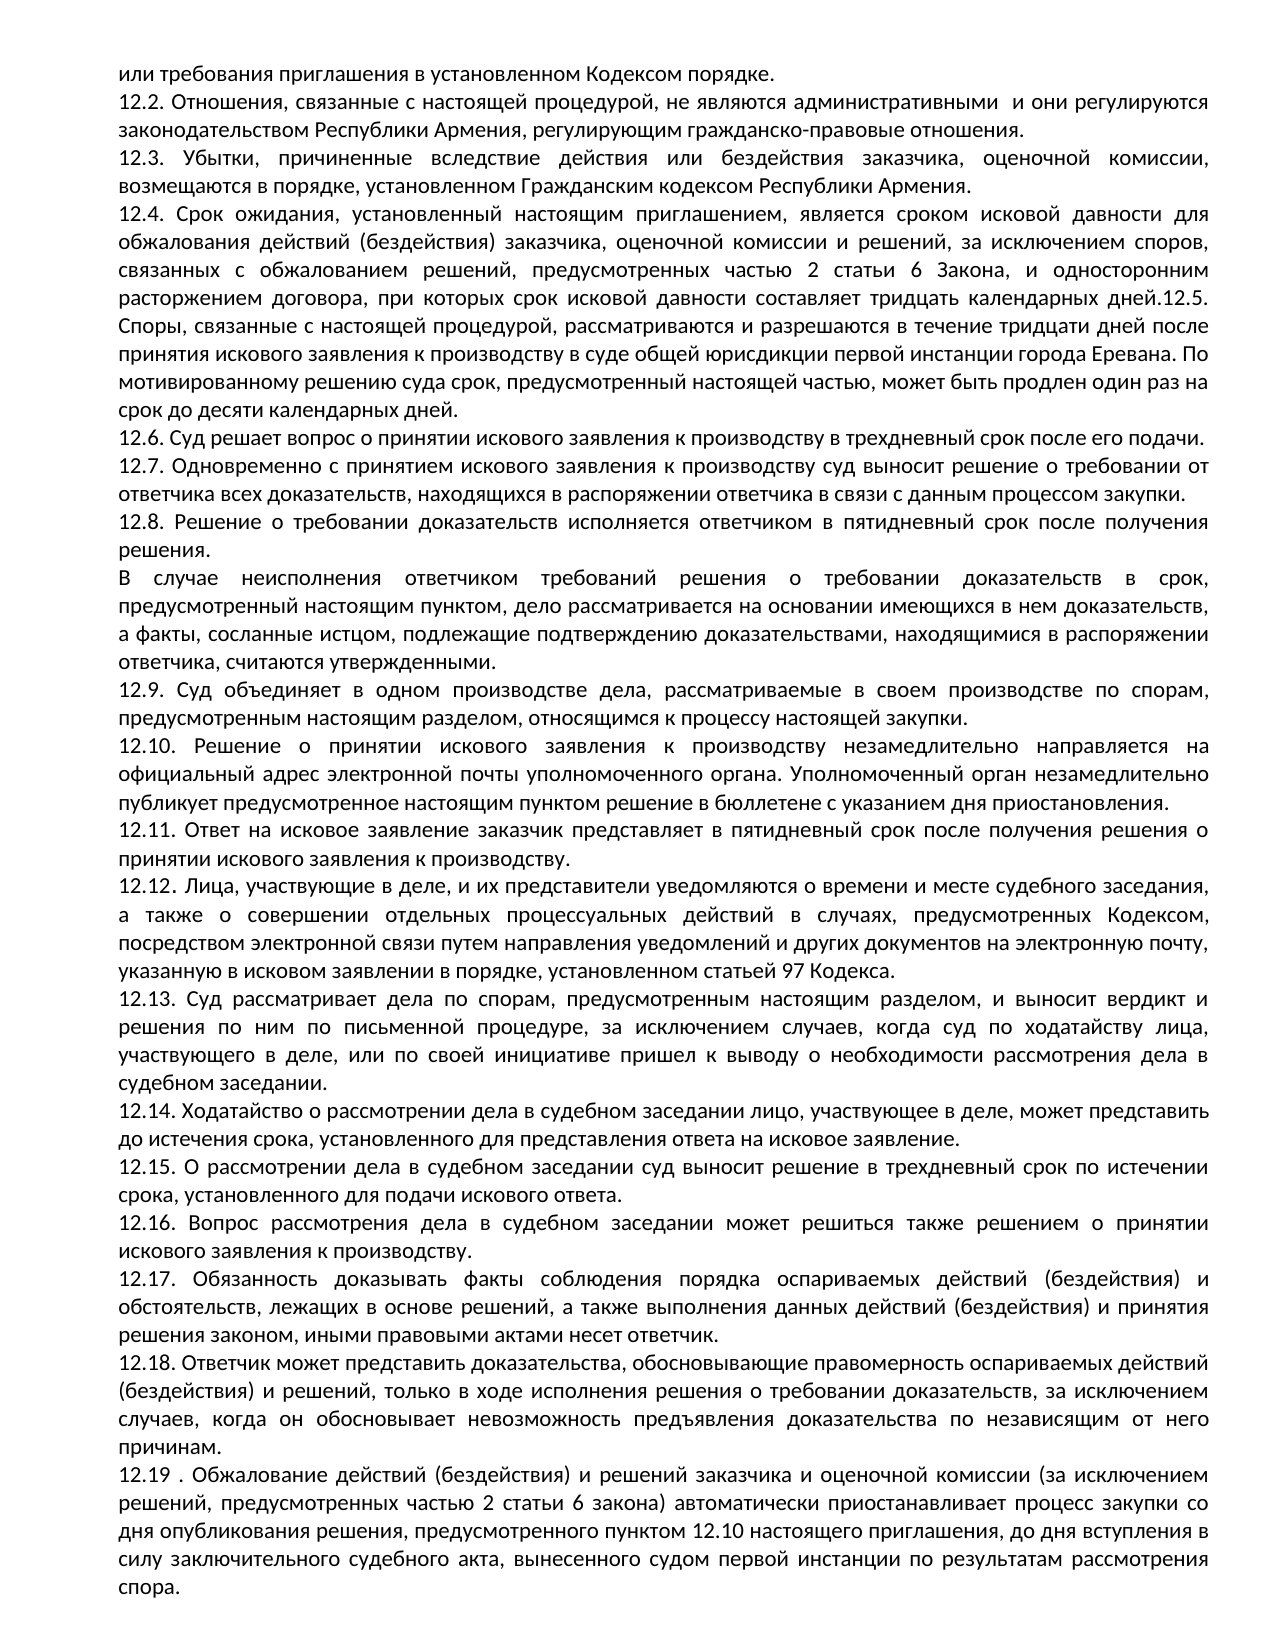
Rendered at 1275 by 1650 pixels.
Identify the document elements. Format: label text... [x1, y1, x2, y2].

text 12.2. Отношения, связанные с настоящей процедурой, не являются административными и они регулируются законодательством Республики Армения, регулирующим гражданско-правовые отношения. [118, 87, 1211, 143]
text 12.4. Срок ожидания, установленный настоящим приглашением, является сроком исковой давности для обжалования действий (бездействия) заказчика, оценочной комиссии и решений, за исключением споров, связанных с обжалованием решений, предусмотренных частью 2 статьи 6 Закона, и односторонним расторжением договора, при которых срок исковой давности составляет тридцать календарных дней.12.5. Споры, связанные с настоящей процедурой, рассматриваются и разрешаются в течение тридцати дней после принятия искового заявления к производству в суде общей юрисдикции первой инстанции города Еревана. По мотивированному решению суда срок, предусмотренный настоящей частью, может быть продлен один раз на срок до десяти календарных дней. [118, 199, 1211, 423]
text 12.13. Суд рассматривает дела по спорам, предусмотренным настоящим разделом, и выносит вердикт и решения по ним по письменной процедуре, за исключением случаев, когда суд по ходатайству лица, участвующего в деле, или по своей инициативе пришел к выводу о необходимости рассмотрения дела в судебном заседании. [118, 984, 1211, 1096]
text 12.16. Вопрос рассмотрения дела в судебном заседании может решиться также решением о принятии искового заявления к производству. [118, 1208, 1211, 1264]
text 12.10. Решение о принятии искового заявления к производству незамедлительно направляется на официальный адрес электронной почты уполномоченного органа. Уполномоченный орган незамедлительно публикует предусмотренное настоящим пунктом решение в бюллетене с указанием дня приостановления. [118, 732, 1211, 816]
text 12.8. Решение о требовании доказательств исполняется ответчиком в пятидневный срок после получения решения. [118, 507, 1211, 563]
text 12.11. Ответ на исковое заявление заказчик представляет в пятидневный срок после получения решения о принятии искового заявления к производству. [118, 816, 1211, 872]
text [118, 59, 1211, 87]
text 12.17. Обязанность доказывать факты соблюдения порядка оспариваемых действий (бездействия) и обстоятельств, лежащих в основе решений, а также выполнения данных действий (бездействия) и принятия решения законом, иными правовыми актами несет ответчик. [118, 1264, 1211, 1348]
text 12.14. Ходатайство о рассмотрении дела в судебном заседании лицо, участвующее в деле, может представить до истечения срока, установленного для представления ответа на исковое заявление. [118, 1096, 1211, 1152]
text 12.9. Суд объединяет в одном производстве дела, рассматриваемые в своем производстве по спорам, предусмотренным настоящим разделом, относящимся к процессу настоящей закупки. [118, 676, 1211, 732]
text 12.19 . Обжалование действий (бездействия) и решений заказчика и оценочной комиссии (за исключением решений, предусмотренных частью 2 статьи 6 закона) автоматически приостанавливает процесс закупки со дня опубликования решения, предусмотренного пунктом 12.10 настоящего приглашения, до дня вступления в силу заключительного судебного акта, вынесенного судом первой инстанции по результатам рассмотрения спора. [118, 1460, 1211, 1600]
text 12.7. Одновременно с принятием искового заявления к производству суд выносит решение о требовании от ответчика всех доказательств, находящихся в распоряжении ответчика в связи с данным процессом закупки. [118, 451, 1211, 507]
text 12.12․ Лица, участвующие в деле, и их представители уведомляются о времени и месте судебного заседания, а также о совершении отдельных процессуальных действий в случаях, предусмотренных Кодексом, посредством электронной связи путем направления уведомлений и других документов на электронную почту, указанную в исковом заявлении в порядке, установленном статьей 97 Кодекса. [118, 872, 1211, 984]
text 12.6. Суд решает вопрос о принятии искового заявления к производству в трехдневный срок после его подачи. [118, 423, 1211, 451]
text В случае неисполнения ответчиком требований решения о требовании доказательств в срок, предусмотренный настоящим пунктом, дело рассматривается на основании имеющихся в нем доказательств, а факты, сосланные истцом, подлежащие подтверждению доказательствами, находящимися в распоряжении ответчика, считаются утвержденными. [118, 563, 1211, 676]
text 12.15. О рассмотрении дела в судебном заседании суд выносит решение в трехдневный срок по истечении срока, установленного для подачи искового ответа. [118, 1152, 1211, 1208]
text 12.3. Убытки, причиненные вследствие действия или бездействия заказчика, оценочной комиссии, возмещаются в порядке, установленном Гражданским кодексом Республики Армения. [118, 143, 1211, 199]
text 12.18. Ответчик может представить доказательства, обосновывающие правомерность оспариваемых действий (бездействия) и решений, только в ходе исполнения решения о требовании доказательств, за исключением случаев, когда он обосновывает невозможность предъявления доказательства по независящим от него причинам. [118, 1348, 1211, 1460]
